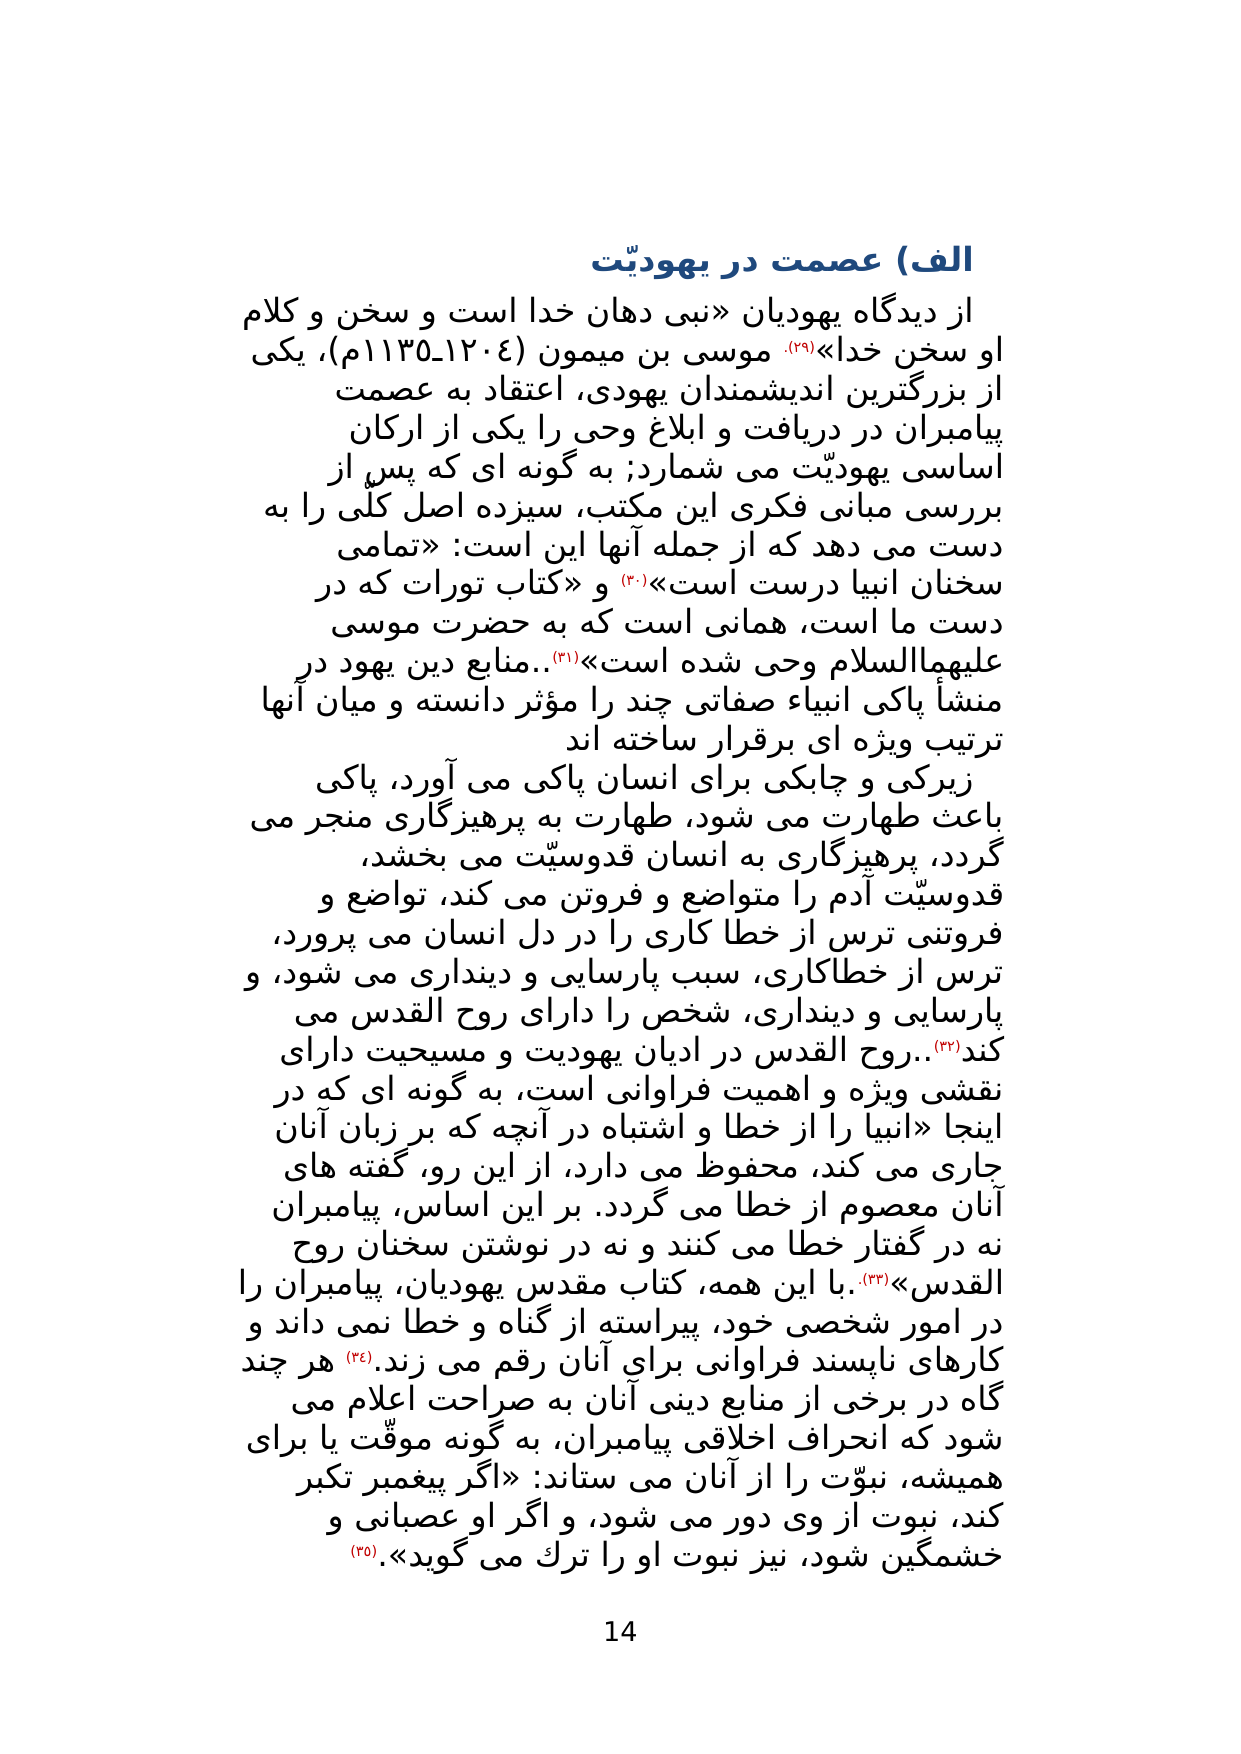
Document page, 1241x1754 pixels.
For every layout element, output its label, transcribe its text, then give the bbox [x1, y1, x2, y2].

subtitle الف) عصمت در يهوديّت [236, 241, 1004, 279]
text از ديدگاه يهوديان «نبى دهان خدا است و سخن و كلام او سخن خدا»(٢٩). موسى بن ميمون (١٢٠٤ـ١١٣٥م)، يكى از بزرگترين انديشمندان يهودى، اعتقاد به عصمت پيامبران در دريافت و ابلاغ وحى را يكى از اركان اساسى يهوديّت مى شمارد; به گونه اى كه پس از بررسى مبانى فكرى اين مكتب، سيزده اصل كلّى را به دست مى دهد كه از جمله آنها اين است: «تمامى سخنان انبيا درست است»(٣٠) و «كتاب تورات كه در دست ما است، همانى است كه به حضرت موسى عليهما‌السلام وحى شده است»(٣١)..منابع دين يهود در منشأ پاكى انبياء صفاتى چند را مؤثر دانسته و ميان آنها ترتيب ويژه اى برقرار ساخته اند [236, 292, 1004, 758]
text زيركى و چابكى براى انسان پاكى مى آورد، پاكى باعث طهارت مى شود، طهارت به پرهيزگارى منجر مى گردد، پرهيزگارى به انسان قدوسيّت مى بخشد، قدوسيّت آدم را متواضع و فروتن مى كند، تواضع و فروتنى ترس از خطا كارى را در دل انسان مى پرورد، ترس از خطاكارى، سبب پارسايى و ديندارى مى شود، و پارسايى و ديندارى، شخص را داراى روح القدس مى كند(٣٢)..روح القدس در اديان يهوديت و مسيحيت داراى نقشى ويژه و اهميت فراوانى است، به گونه اى كه در اينجا «انبيا را از خطا و اشتباه در آنچه كه بر زبان آنان جارى مى كند، محفوظ مى دارد، از اين رو، گفته هاى آنان معصوم از خطا مى گردد. بر اين اساس، پيامبران نه در گفتار خطا مى كنند و نه در نوشتن سخنان روح القدس»(٣٣)..با اين همه، كتاب مقدس يهوديان، پيامبران را در امور شخصى خود، پيراسته از گناه و خطا نمى داند و كارهاى ناپسند فراوانى براى آنان رقم مى زند.(٣٤) هر چند گاه در برخى از منابع دينى آنان به صراحت اعلام مى شود كه انحراف اخلاقى پيامبران، به گونه موقّت يا براى هميشه، نبوّت را از آنان مى ستاند: «اگر پيغمبر تكبر كند، نبوت از وى دور مى شود، و اگر او عصبانى و خشمگين شود، نيز نبوت او را ترك مى گويد».(٣٥) [236, 758, 1004, 1574]
